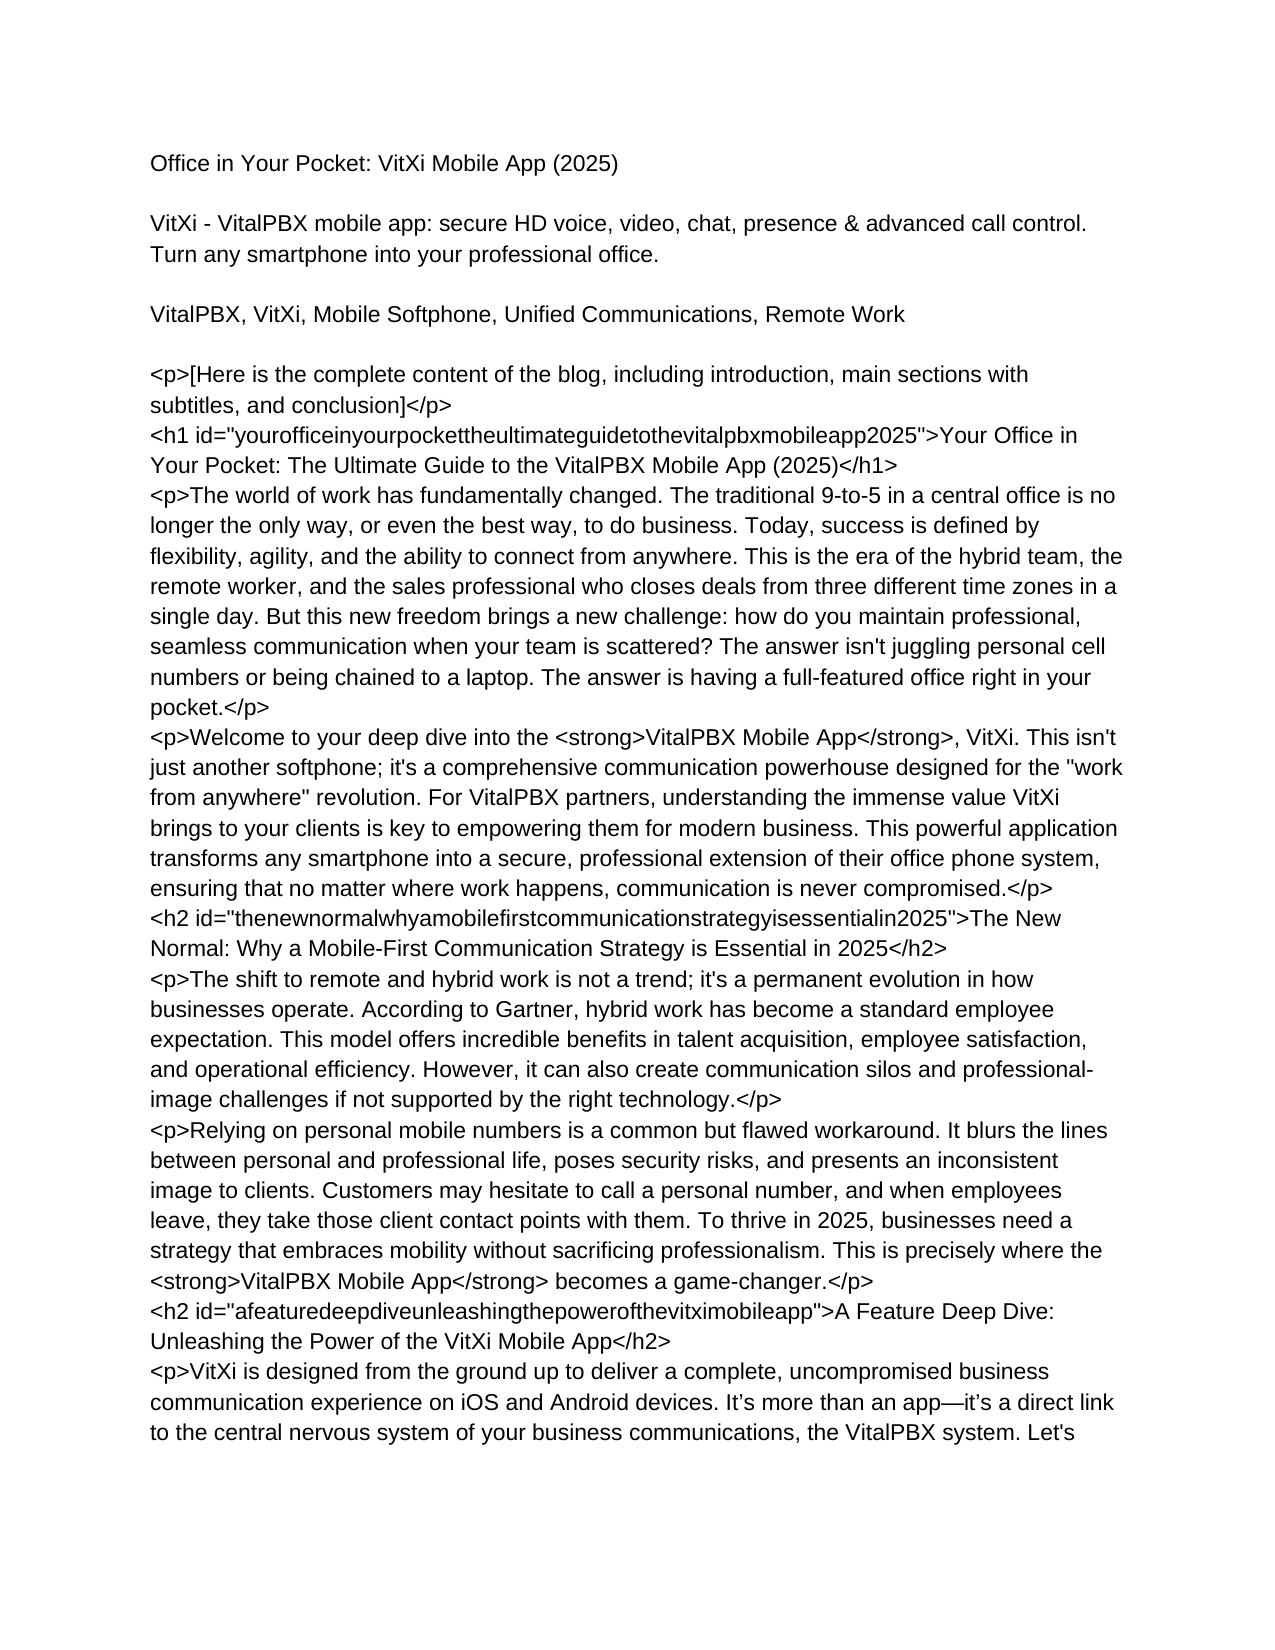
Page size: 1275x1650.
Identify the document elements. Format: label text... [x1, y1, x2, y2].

text <h2 id="thenewnormalwhyamobilefirstcommunicationstrategyisessentialin2025">The New Normal: Why a Mobile-First Communication Strategy is Essential in 2025</h2> [150, 905, 1125, 962]
text <h1 id="yourofficeinyourpockettheultimateguidetothevitalpbxmobileapp2025">Your Office in Your Pocket: The Ultimate Guide to the VitalPBX Mobile App (2025)</h1> [150, 422, 1125, 478]
text <h2 id="afeaturedeepdiveunleashingthepowerofthevitximobileapp">A Feature Deep Dive: Unleashing the Power of the VitXi Mobile App</h2> [150, 1298, 1125, 1354]
text Office in Your Pocket: VitXi Mobile App (2025) [150, 150, 1125, 176]
text VitXi - VitalPBX mobile app: secure HD voice, video, chat, presence & advanced call control. Turn any smartphone into your professional office. [150, 210, 1125, 267]
text <p>The world of work has fundamentally changed. The traditional 9-to-5 in a central office is no longer the only way, or even the best way, to do business. Today, success is defined by flexibility, agility, and the ability to connect from anywhere. This is the era of the hybrid team, the remote worker, and the sales professional who closes deals from three different time zones in a single day. But this new freedom brings a new challenge: how do you maintain professional, seamless communication when your team is scattered? The answer isn't juggling personal cell numbers or being chained to a laptop. The answer is having a full-featured office right in your pocket.</p> [150, 482, 1125, 720]
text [150, 1358, 1125, 1445]
text <p>Welcome to your deep dive into the <strong>VitalPBX Mobile App</strong>, VitXi. This isn't just another softphone; it's a comprehensive communication powerhouse designed for the "work from anywhere" revolution. For VitalPBX partners, understanding the immense value VitXi brings to your clients is key to empowering them for modern business. This powerful application transforms any smartphone into a secure, professional extension of their office phone system, ensuring that no matter where work happens, communication is never compromised.</p> [150, 724, 1125, 901]
text <p>Relying on personal mobile numbers is a common but flawed workaround. It blurs the lines between personal and professional life, poses security risks, and presents an inconsistent image to clients. Customers may hesitate to call a personal number, and when employees leave, they take those client contact points with them. To thrive in 2025, businesses need a strategy that embraces mobility without sacrificing professionalism. This is precisely where the <strong>VitalPBX Mobile App</strong> becomes a game-changer.</p> [150, 1117, 1125, 1294]
text VitalPBX, VitXi, Mobile Softphone, Unified Communications, Remote Work [150, 301, 1125, 327]
text <p>[Here is the complete content of the blog, including introduction, main sections with subtitles, and conclusion]</p> [150, 361, 1125, 418]
text <p>The shift to remote and hybrid work is not a trend; it's a permanent evolution in how businesses operate. According to Gartner, hybrid work has become a standard employee expectation. This model offers incredible benefits in talent acquisition, employee satisfaction, and operational efficiency. However, it can also create communication silos and professional-image challenges if not supported by the right technology.</p> [150, 966, 1125, 1113]
